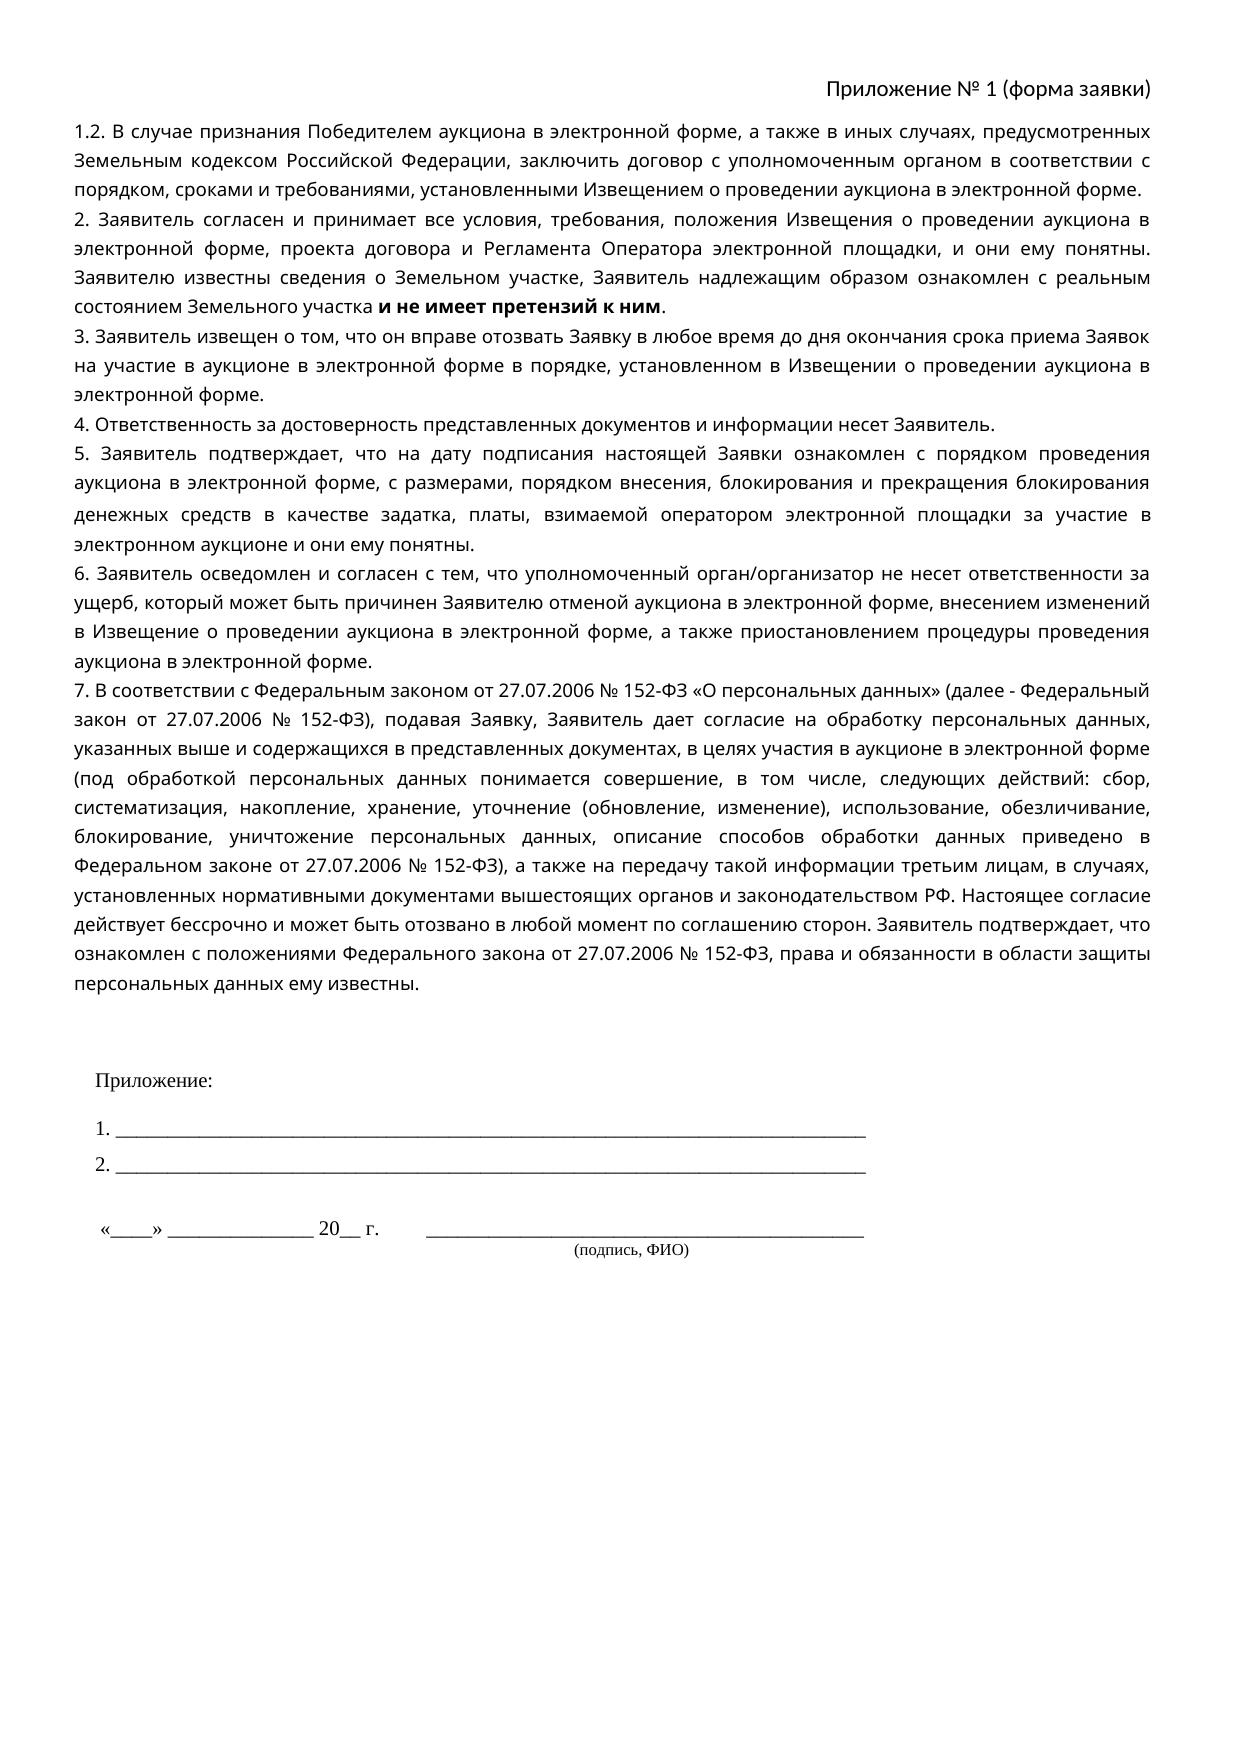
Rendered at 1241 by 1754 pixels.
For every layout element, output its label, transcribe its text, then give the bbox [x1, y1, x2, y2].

text 1. ________________________________________________________________________ [74, 1116, 1137, 1140]
text 3. Заявитель извещен о том, что он вправе отозвать Заявку в любое время до дня окончания срока приема Заявок на участие в аукционе в электронной форме в порядке, установленном в Извещении о проведении аукциона в электронной форме. [74, 323, 1152, 407]
text 6. Заявитель осведомлен и согласен с тем, что уполномоченный орган/организатор не несет ответственности за ущерб, который может быть причинен Заявителю отменой аукциона в электронной форме, внесением изменений в Извещение о проведении аукциона в электронной форме, а также приостановлением процедуры проведения аукциона в электронной форме. [74, 560, 1152, 673]
text Приложение: [74, 1068, 1137, 1092]
text 5. Заявитель подтверждает, что на дату подписания настоящей Заявки ознакомлен с порядком проведения аукциона в электронной форме, с размерами, порядком внесения, блокирования и прекращения блокирования денежных средств в качестве задатка, платы, взимаемой оператором электронной площадки за участие в электронном аукционе и они ему понятны. [74, 440, 1152, 556]
text «____» ______________ 20__ г. __________________________________________ [74, 1216, 1137, 1240]
text 2. ________________________________________________________________________ [74, 1152, 1137, 1176]
text 7. В соответствии с Федеральным законом от 27.07.2006 № 152-ФЗ «О персональных данных» (далее - Федеральный закон от 27.07.2006 № 152-ФЗ), подавая Заявку, Заявитель дает согласие на обработку персональных данных, указанных выше и содержащихся в представленных документах, в целях участия в аукционе в электронной форме (под обработкой персональных данных понимается совершение, в том числе, следующих действий: сбор, систематизация, накопление, хранение, уточнение (обновление, изменение), использование, обезличивание, блокирование, уничтожение персональных данных, описание способов обработки данных приведено в Федеральном законе от 27.07.2006 № 152-ФЗ), а также на передачу такой информации третьим лицам, в случаях, установленных нормативными документами вышестоящих органов и законодательством РФ. Настоящее согласие действует бессрочно и может быть отозвано в любой момент по соглашению сторон. Заявитель подтверждает, что ознакомлен с положениями Федерального закона от 27.07.2006 № 152-ФЗ, права и обязанности в области защиты персональных данных ему известны. [74, 677, 1152, 995]
text 1.2. В случае признания Победителем аукциона в электронной форме, а также в иных случаях, предусмотренных Земельным кодексом Российской Федерации, заключить договор с уполномоченным органом в соответствии с порядком, сроками и требованиями, установленными Извещением о проведении аукциона в электронной форме. [74, 118, 1152, 202]
text 4. Ответственность за достоверность представленных документов и информации несет Заявитель. [74, 411, 1152, 436]
text 2. Заявитель согласен и принимает все условия, требования, положения Извещения о проведении аукциона в электронной форме, проекта договора и Регламента Оператора электронной площадки, и они ему понятны. Заявителю известны сведения о Земельном участке, Заявитель надлежащим образом ознакомлен с реальным состоянием Земельного участка и не имеет претензий к ним. [74, 206, 1152, 319]
text (подпись, ФИО) [74, 1240, 1137, 1259]
